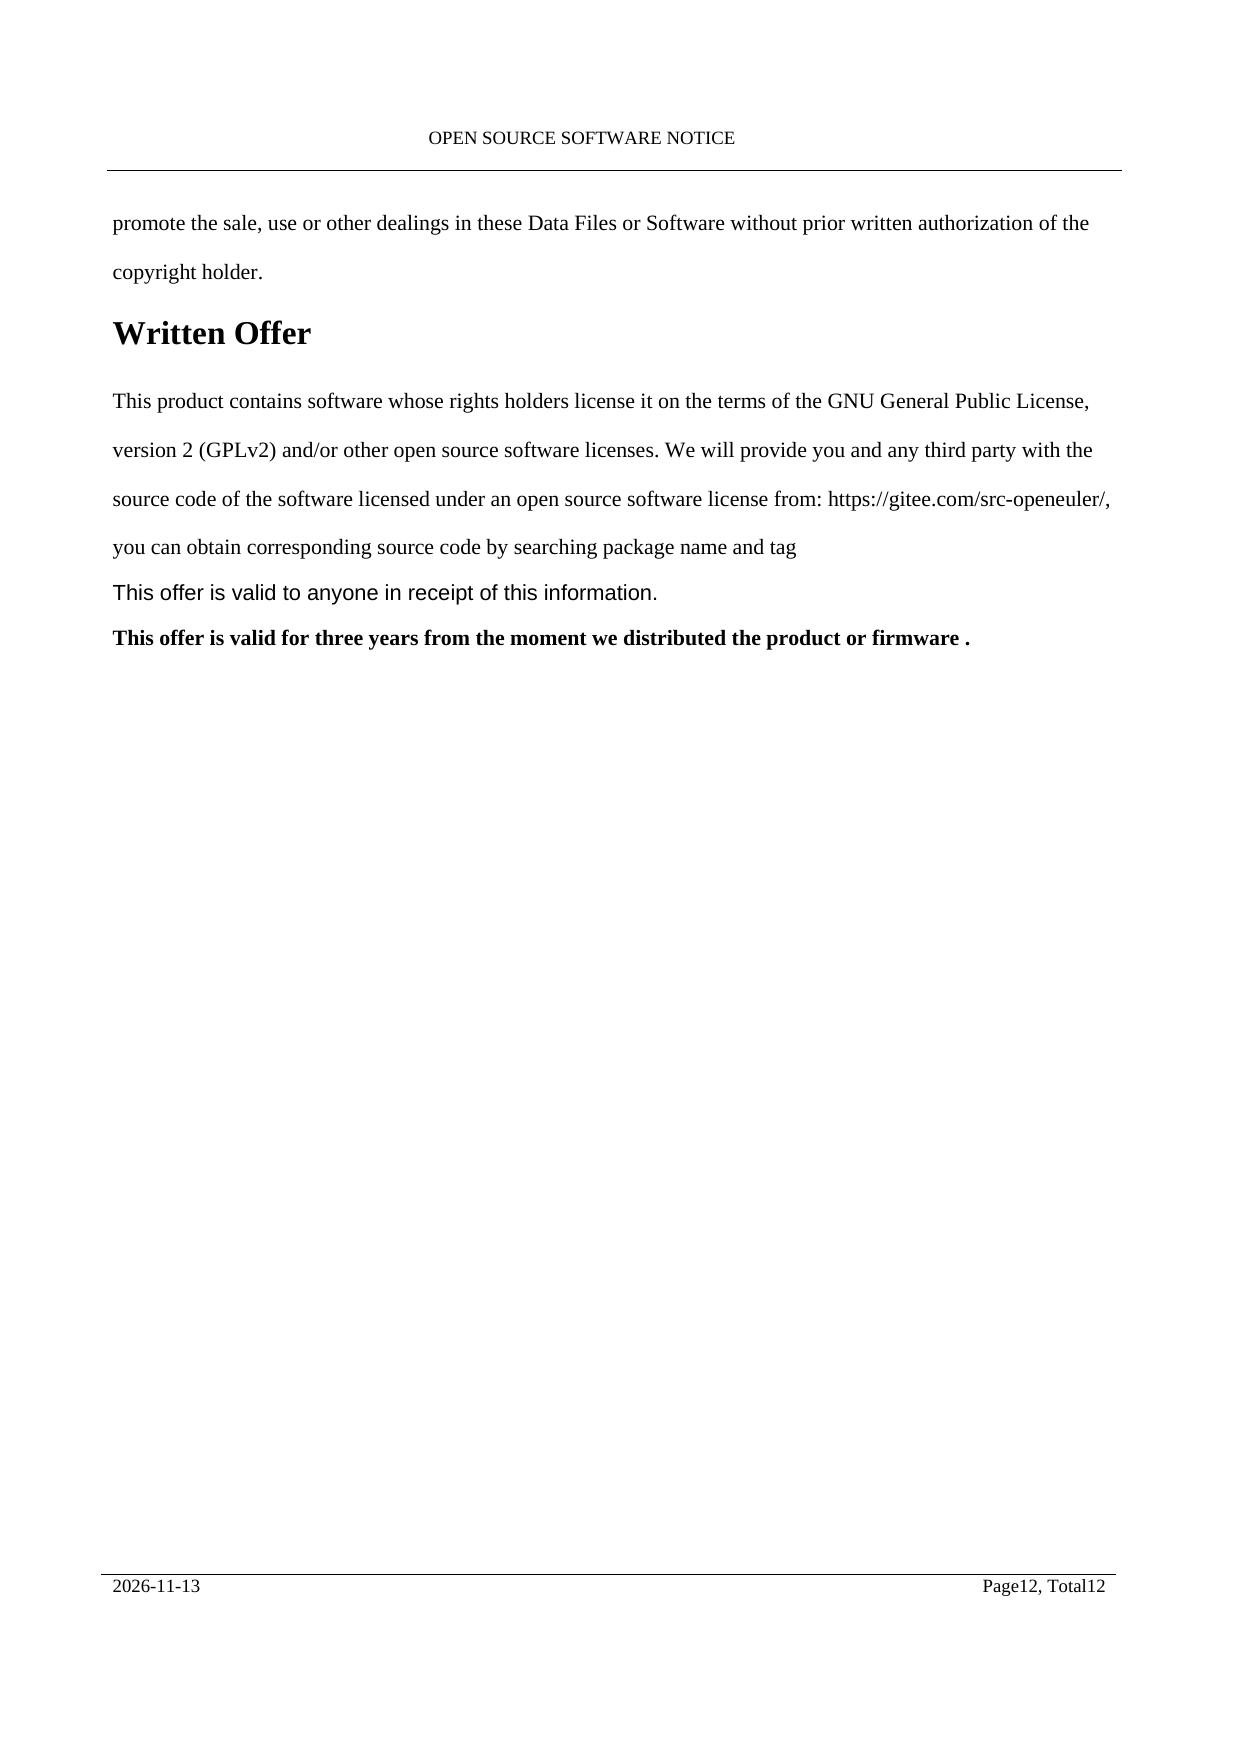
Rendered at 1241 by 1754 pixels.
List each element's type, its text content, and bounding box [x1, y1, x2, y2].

text This offer is valid to anyone in receipt of this information. [112, 576, 1128, 608]
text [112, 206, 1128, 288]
text This offer is valid for three years from the moment we distributed the product or firmware . [112, 621, 1128, 653]
text Written Offer [112, 300, 1128, 365]
text This product contains software whose rights holders license it on the terms of the GNU General Public License, version 2 (GPLv2) and/or other open source software licenses. We will provide you and any third party with the source code of the software licensed under an open source software license from: https://gitee.com/src-openeuler/, you can obtain corresponding source code by searching package name and tag [112, 384, 1128, 563]
